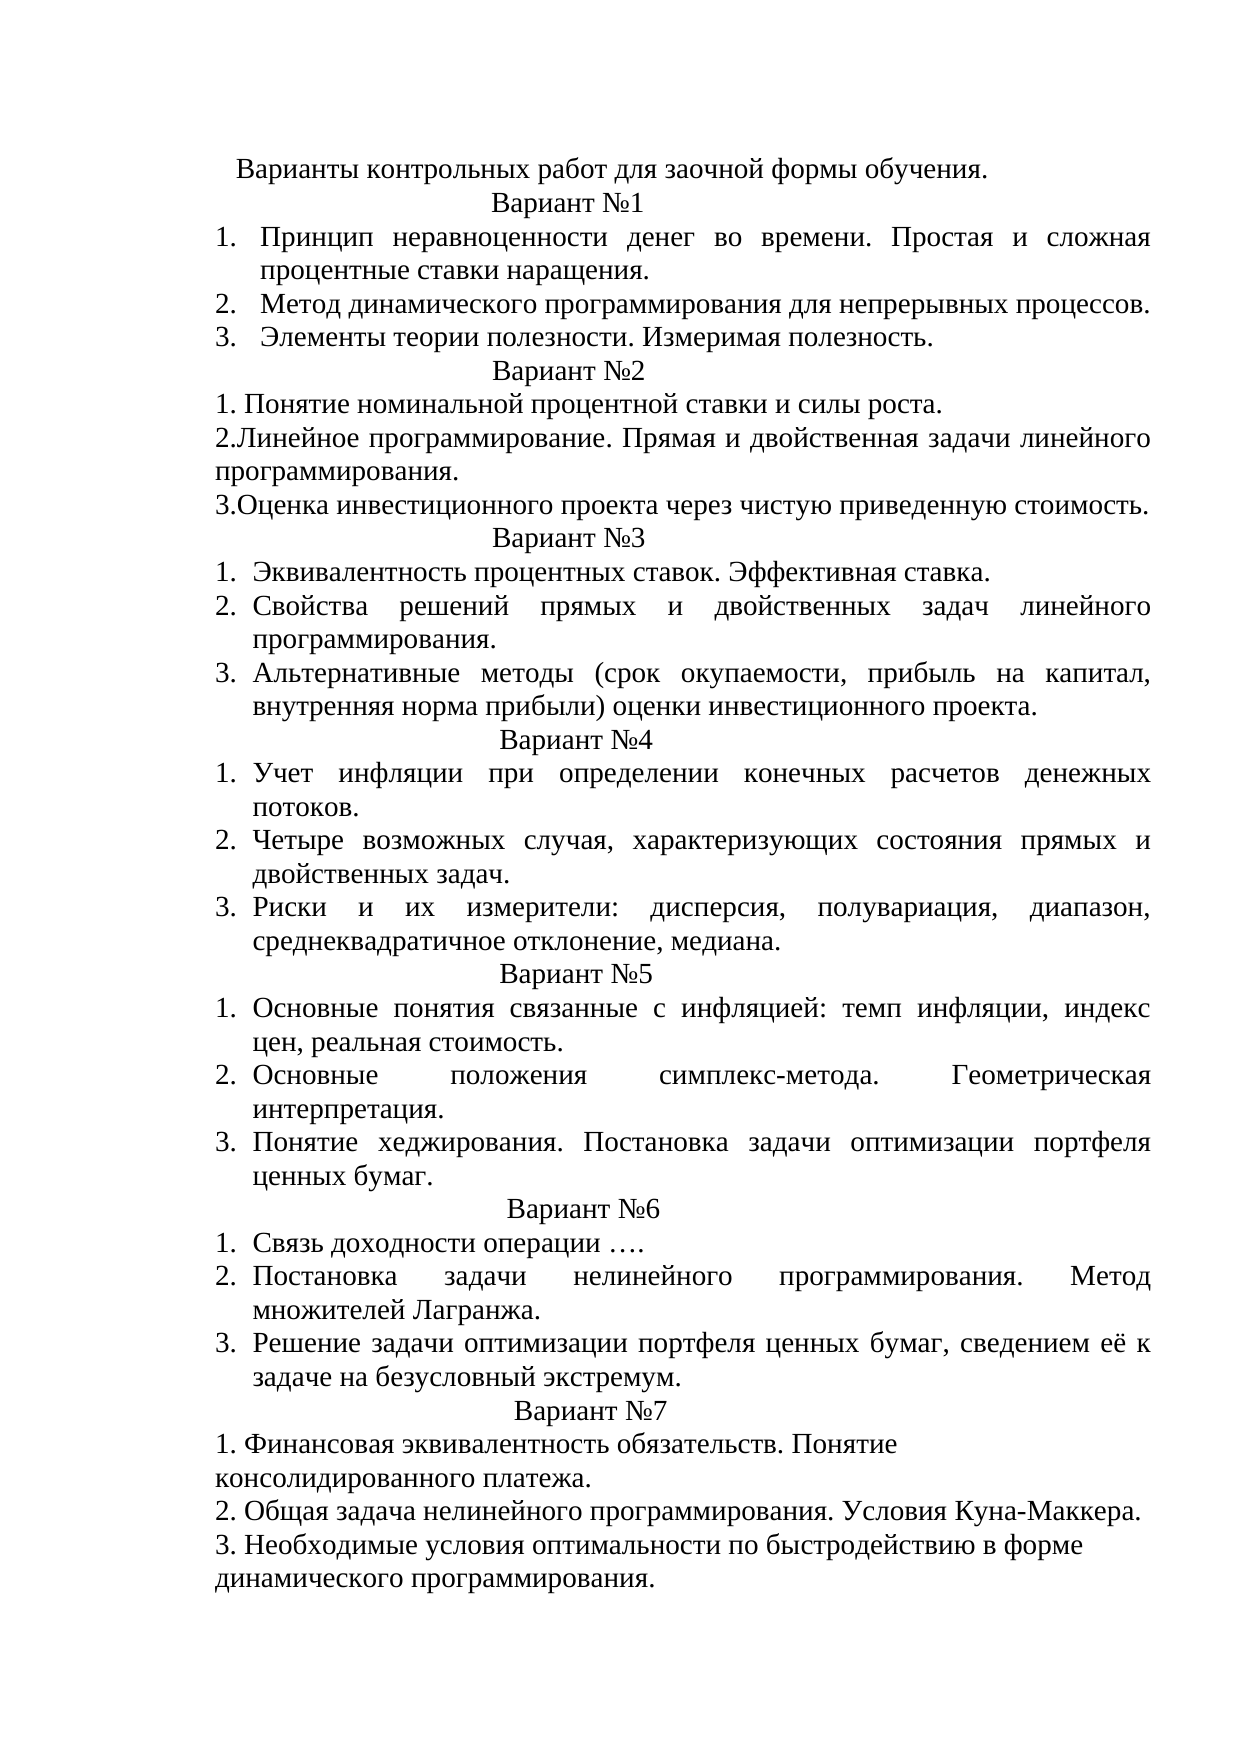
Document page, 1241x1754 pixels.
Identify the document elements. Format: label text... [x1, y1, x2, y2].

list Постановка задачи нелинейного программирования. Метод множителей Лагранжа. [215, 1258, 1152, 1326]
text Вариант №2 [215, 353, 1152, 386]
text Вариант №4 [215, 722, 1152, 755]
list Учет инфляции при определении конечных расчетов денежных потоков. [215, 755, 1152, 822]
list Связь доходности операции …. [215, 1225, 1152, 1258]
list Решение задачи оптимизации портфеля ценных бумаг, сведением её к задаче на безусловный экстремум. [215, 1326, 1152, 1393]
text Вариант №6 [215, 1191, 1152, 1225]
list Понятие хеджирования. Постановка задачи оптимизации портфеля ценных бумаг. [215, 1124, 1152, 1191]
list Метод динамического программирования для непрерывных процессов. [215, 286, 1152, 319]
list Свойства решений прямых и двойственных задач линейного программирования. [215, 588, 1152, 655]
text 1. Понятие номинальной процентной ставки и силы роста. [215, 386, 1152, 420]
list Эквивалентность процентных ставок. Эффективная ставка. [215, 554, 1152, 588]
list Основные положения симплекс-метода. Геометрическая интерпретация. [215, 1057, 1152, 1124]
text 2. Общая задача нелинейного программирования. Условия Куна-Маккера. [215, 1493, 1152, 1527]
text 1. Финансовая эквивалентность обязательств. Понятие консолидированного платежа. [215, 1426, 1152, 1493]
list Альтернативные методы (срок окупаемости, прибыль на капитал, внутренняя норма прибыли) оценки инвестиционного проекта. [215, 655, 1152, 722]
text Варианты контрольных работ для заочной формы обучения. [177, 152, 1152, 185]
text 3.Оценка инвестиционного проекта через чистую приведенную стоимость. [215, 487, 1152, 521]
text Вариант №5 [215, 957, 1152, 990]
text Вариант №1 [177, 185, 1152, 219]
text 2.Линейное программирование. Прямая и двойственная задачи линейного программирования. [215, 420, 1152, 487]
list Основные понятия связанные с инфляцией: темп инфляции, индекс цен, реальная стоимость. [215, 990, 1152, 1057]
text Вариант №3 [215, 521, 1152, 554]
list Четыре возможных случая, характеризующих состояния прямых и двойственных задач. [215, 822, 1152, 889]
text 3. Необходимые условия оптимальности по быстродействию в форме динамического программирования. [215, 1527, 1152, 1594]
text Вариант №7 [215, 1393, 1152, 1426]
list Элементы теории полезности. Измеримая полезность. [215, 319, 1152, 353]
list Принцип неравноценности денег во времени. Простая и сложная процентные ставки наращения. [215, 219, 1152, 286]
list Риски и их измерители: дисперсия, полувариация, диапазон, среднеквадратичное отклонение, медиана. [215, 889, 1152, 957]
